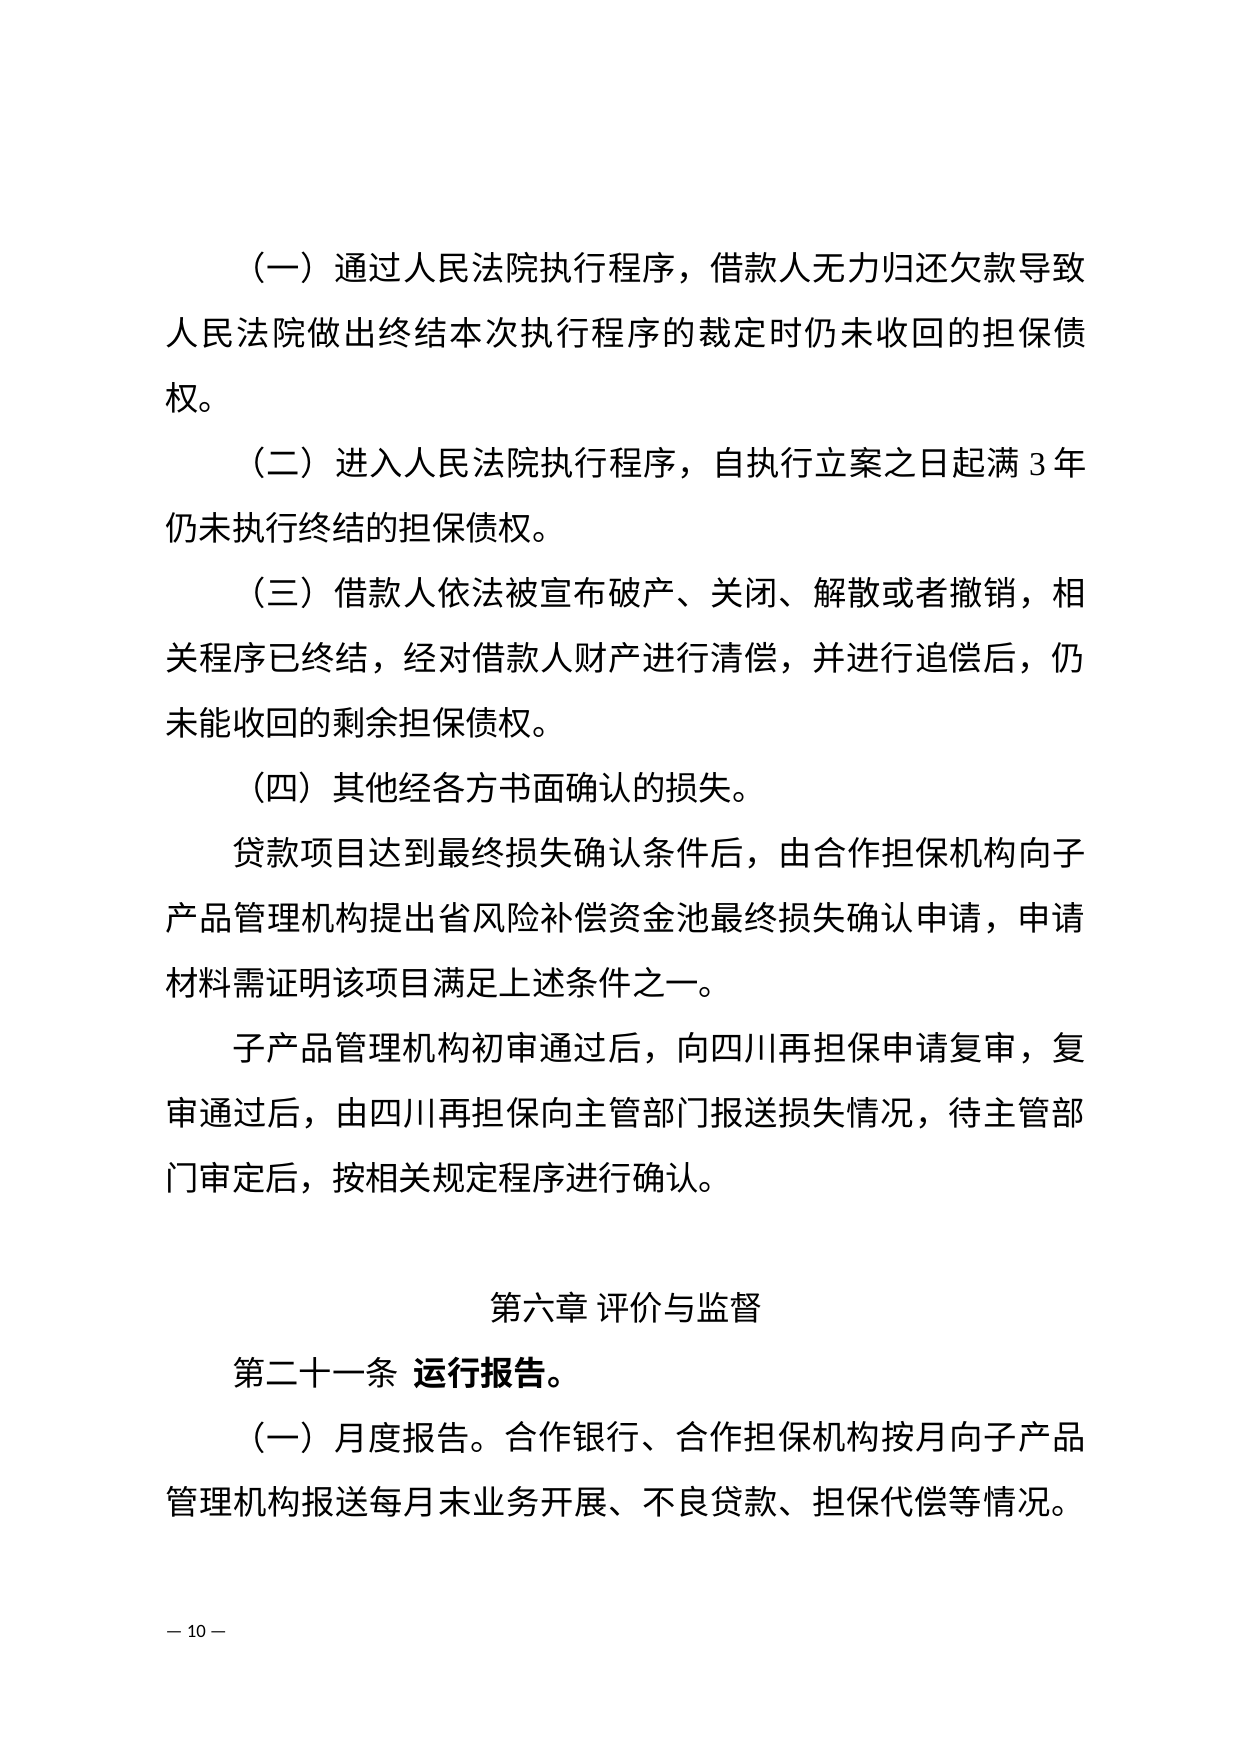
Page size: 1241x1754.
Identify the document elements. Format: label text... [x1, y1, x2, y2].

text 第二十一条 运行报告。 [165, 1338, 1087, 1403]
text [165, 1403, 1087, 1533]
text 贷款项目达到最终损失确认条件后，由合作担保机构向子产品管理机构提出省风险补偿资金池最终损失确认申请，申请材料需证明该项目满足上述条件之一。 [165, 818, 1087, 1013]
text （二）进入人民法院执行程序，自执行立案之日起满3年仍未执行终结的担保债权。 [165, 428, 1087, 558]
text （四）其他经各方书面确认的损失。 [165, 753, 1087, 818]
text 第六章 评价与监督 [165, 1273, 1087, 1338]
text （三）借款人依法被宣布破产、关闭、解散或者撤销，相关程序已终结，经对借款人财产进行清偿，并进行追偿后，仍未能收回的剩余担保债权。 [165, 558, 1087, 753]
text 子产品管理机构初审通过后，向四川再担保申请复审，复审通过后，由四川再担保向主管部门报送损失情况，待主管部门审定后，按相关规定程序进行确认。 [165, 1013, 1087, 1208]
text （一）通过人民法院执行程序，借款人无力归还欠款导致人民法院做出终结本次执行程序的裁定时仍未收回的担保债权。 [165, 233, 1087, 428]
